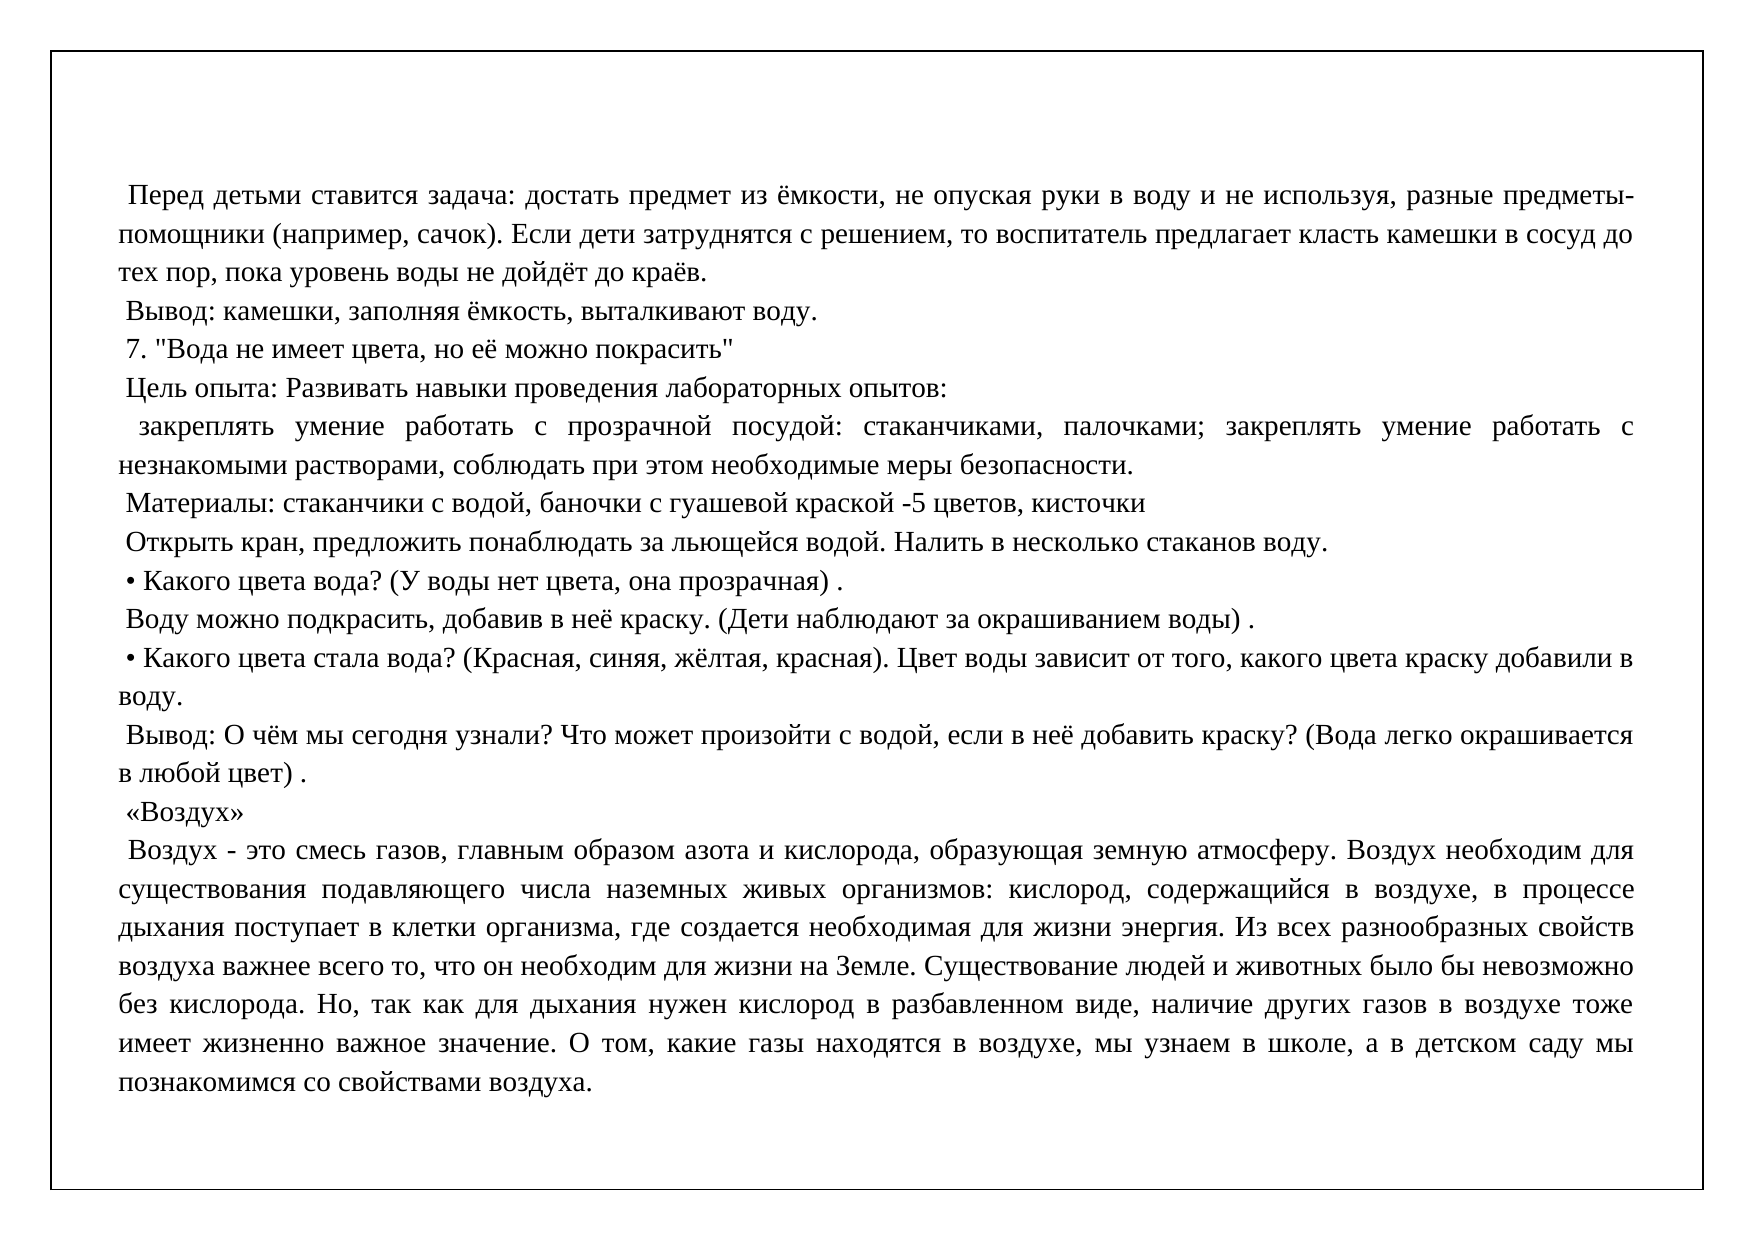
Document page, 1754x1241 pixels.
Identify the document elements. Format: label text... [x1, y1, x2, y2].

text • Какого цвета вода? (У воды нет цвета, она прозрачная) . [118, 563, 1636, 596]
text Материалы: стаканчики с водой, баночки с гуашевой краской -5 цветов, кисточки [118, 486, 1636, 519]
text Вывод: О чём мы сегодня узнали? Что может произойти с водой, если в неё добавить краску? (Вода легко окрашивается в любой цвет) . [118, 717, 1636, 789]
text Воздух - это смесь газов, главным образом азота и кислорода, образующая земную атмосферу. Воздух необходим для существования подавляющего числа наземных живых организмов: кислород, содержащийся в воздухе, в процессе дыхания поступает в клетки организма, где создается необходимая для жизни энергия. Из всех разнообразных свойств воздуха важнее всего то, что он необходим для жизни на Земле. Существование людей и животных было бы невозможно без кислорода. Но, так как для дыхания нужен кислород в разбавленном виде, наличие других газов в воздухе тоже имеет жизненно важное значение. О том, какие газы находятся в воздухе, мы узнаем в школе, а в детском саду мы познакомимся со свойствами воздуха. [118, 832, 1636, 1097]
text закреплять умение работать с прозрачной посудой: стаканчиками, палочками; закреплять умение работать с незнакомыми растворами, соблюдать при этом необходимые меры безопасности. [118, 408, 1636, 481]
text Перед детьми ставится задача: достать предмет из ёмкости, не опуская руки в воду и не используя, разные предметы-помощники (например, сачок). Если дети затруднятся с решением, то воспитатель предлагает класть камешки в сосуд до тех пор, пока уровень воды не дойдёт до краёв. [118, 177, 1636, 288]
text Цель опыта: Развивать навыки проведения лабораторных опытов: [118, 370, 1636, 403]
text • Какого цвета стала вода? (Красная, синяя, жёлтая, красная). Цвет воды зависит от того, какого цвета краску добавили в воду. [118, 640, 1636, 712]
text Воду можно подкрасить, добавив в неё краску. (Дети наблюдают за окрашиванием воды) . [118, 601, 1636, 635]
text Вывод: камешки, заполняя ёмкость, выталкивают воду. [118, 293, 1636, 326]
text Открыть кран, предложить понаблюдать за льющейся водой. Налить в несколько стаканов воду. [118, 524, 1636, 558]
text 7. "Вода не имеет цвета, но её можно покрасить" [118, 331, 1636, 365]
text «Воздух» [118, 794, 1636, 827]
